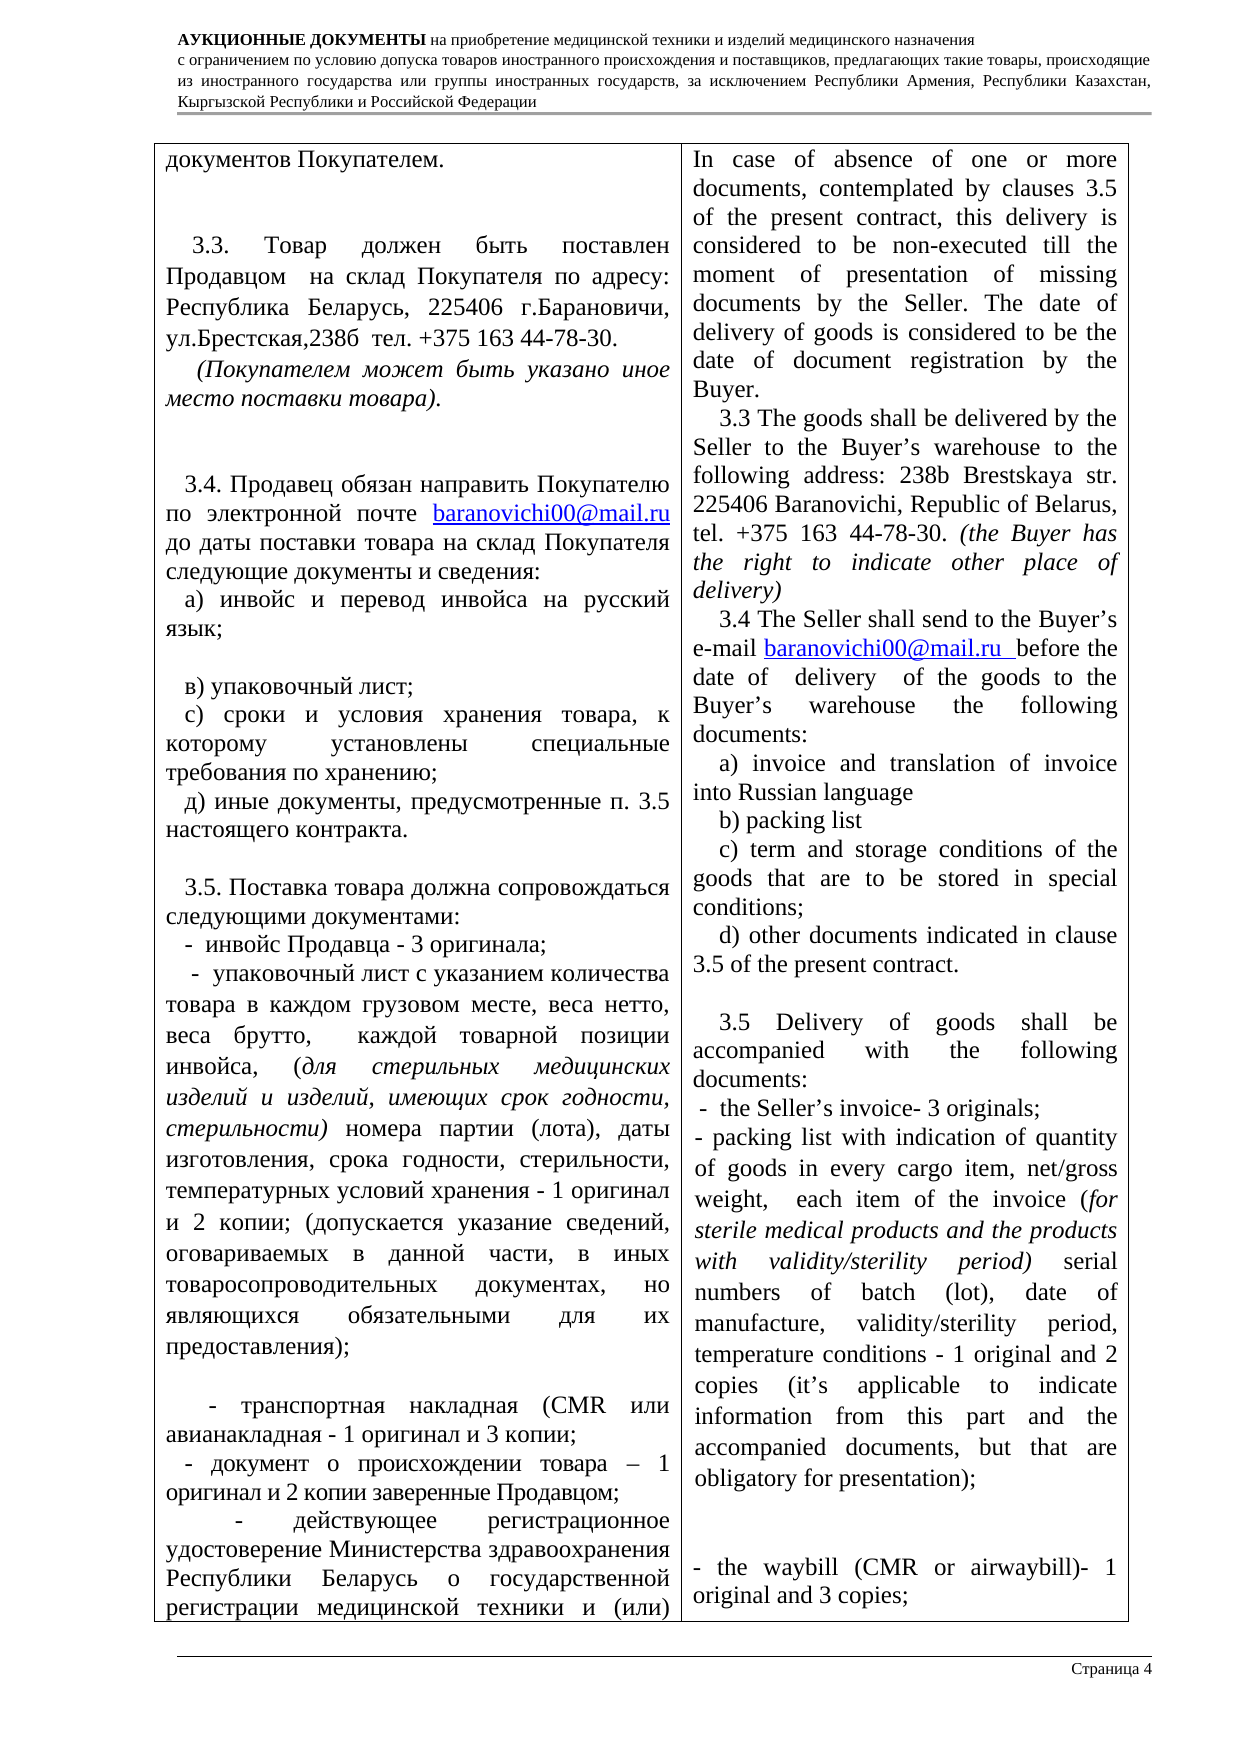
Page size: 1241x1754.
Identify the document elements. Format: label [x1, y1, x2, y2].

table_header [682, 144, 1128, 1621]
table_header [155, 144, 681, 1621]
